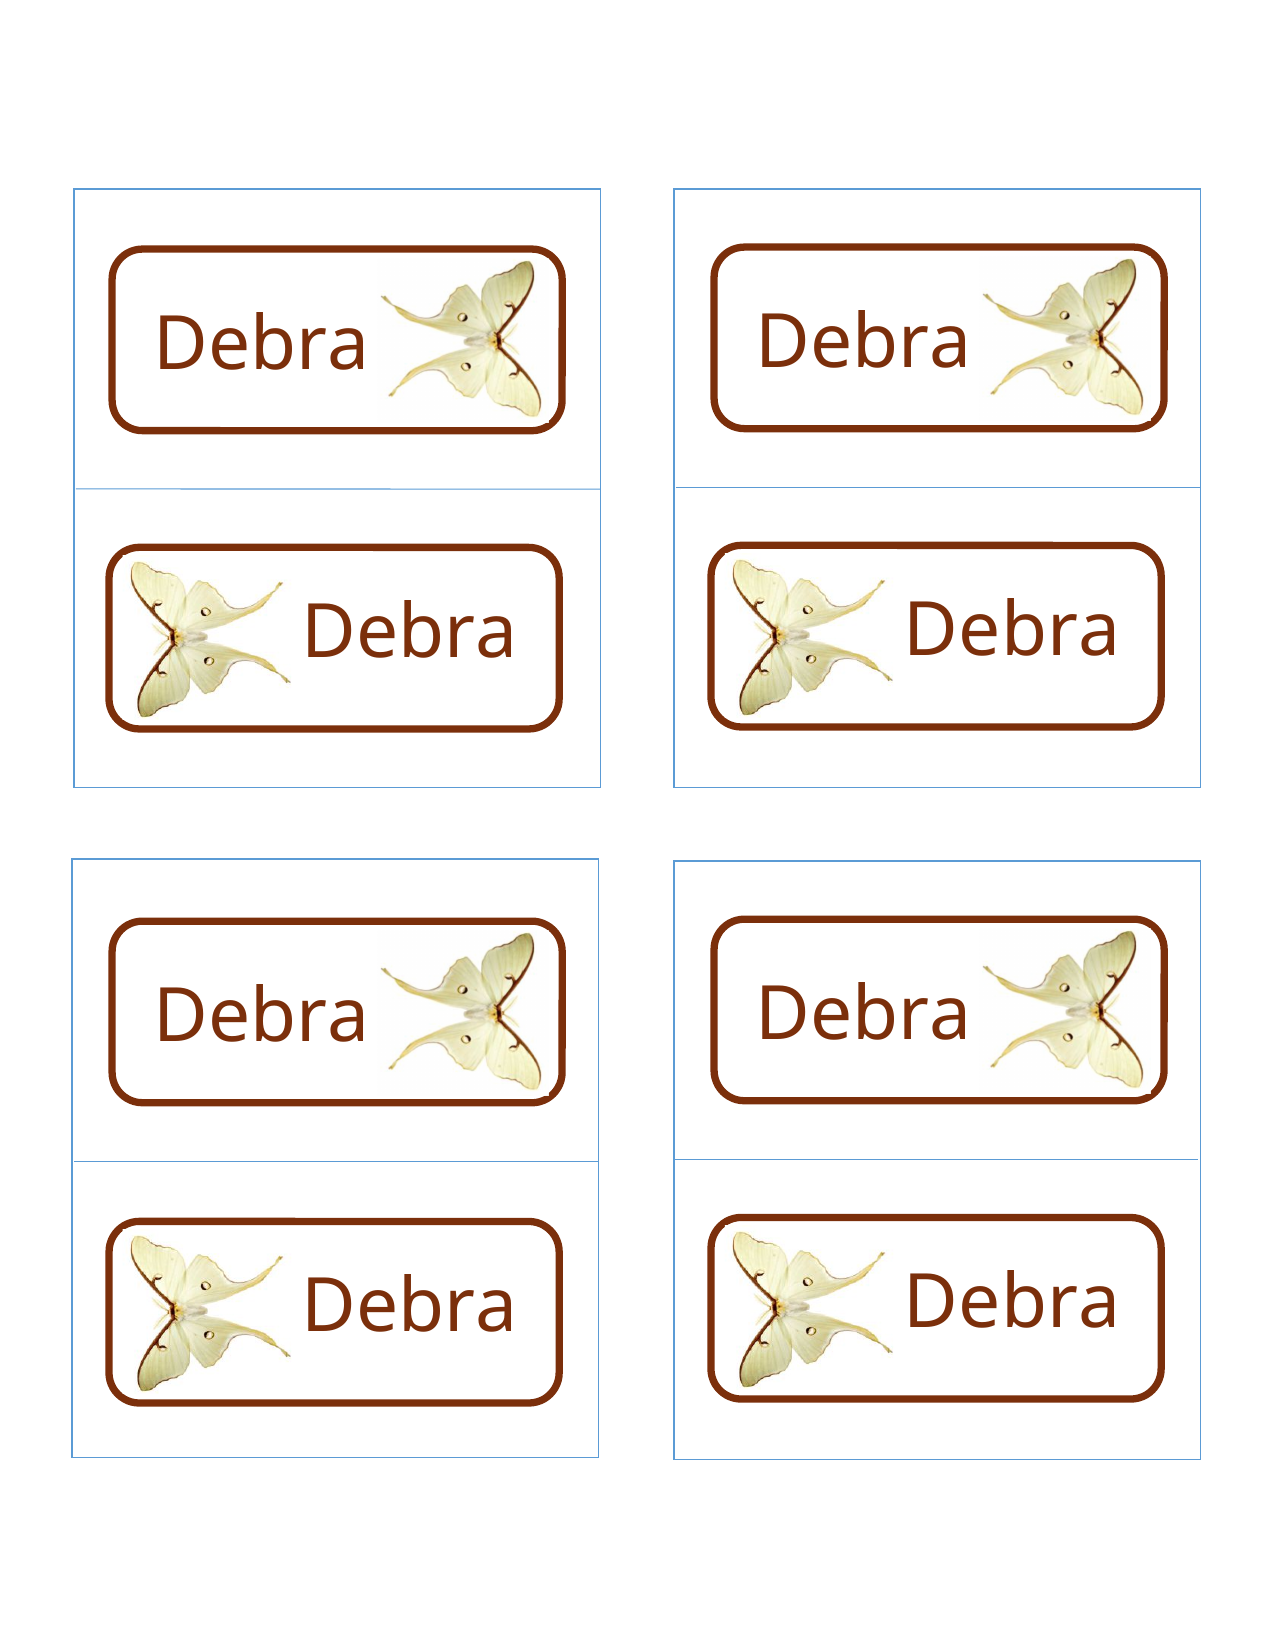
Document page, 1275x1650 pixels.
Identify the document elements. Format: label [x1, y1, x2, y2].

picture [378, 259, 548, 423]
picture [378, 931, 548, 1096]
picture [724, 553, 896, 718]
picture [122, 1229, 294, 1394]
picture [122, 555, 294, 720]
picture [980, 257, 1150, 421]
picture [724, 1225, 896, 1390]
picture [980, 929, 1150, 1094]
